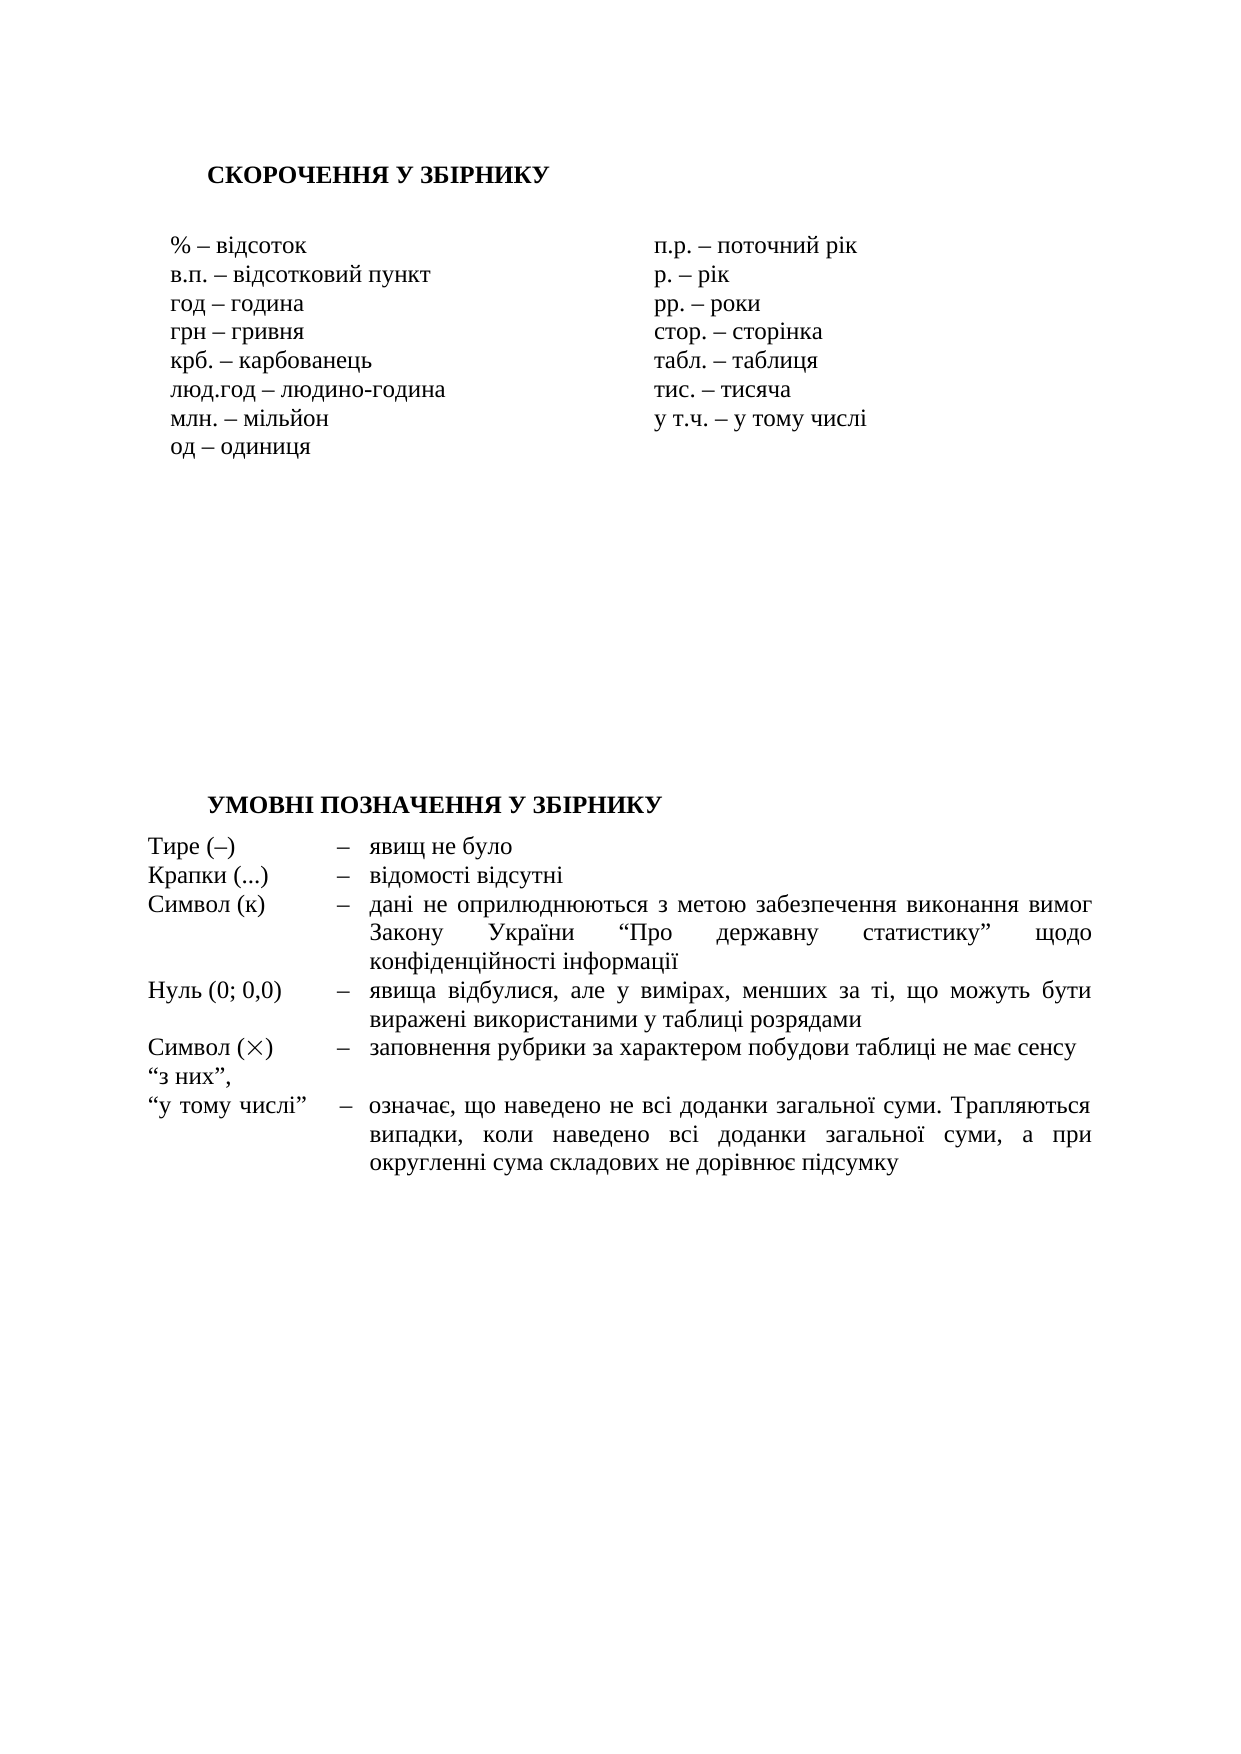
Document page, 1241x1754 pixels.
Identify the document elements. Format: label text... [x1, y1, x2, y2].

text Тире (–) – явищ не було [148, 831, 1092, 860]
text “у тому числі” – означає, що наведено не всі доданки загальної суми. Трапляються випадки, коли наведено всі доданки загальної суми, а при округленні сума складових не дорівнює підсумку [148, 1090, 1093, 1176]
text Крапки (...) – відомості відсутні [148, 860, 1092, 889]
subtitle Умовні позначення у збірнику [207, 790, 1092, 819]
subtitle CКОРОЧЕННЯ у збірнику [207, 160, 1092, 189]
text Символ () – заповнення рубрики за характером побудови таблиці не має сенсу [148, 1032, 1092, 1061]
text Символ (к) – дані не оприлюднюються з метою забезпечення виконання вимог Закону України “Про державну статистику” щодо конфіденційності інформації [148, 889, 1092, 975]
table_header % – відсоток в.п. – відсотковий пункт год – година грн – гривня крб. – карбованець люд.год – людино-година млн. – мільйон од – одиниця [159, 230, 643, 460]
table_header п.р. – поточний рік р. – рік рр. – роки стор. – сторінка табл. – таблиця тис. – тисяча у т.ч. – у тому числі [643, 230, 1115, 460]
text “з них”, [148, 1061, 1093, 1090]
text Нуль (0; 0,0) – явища відбулися, але у вимірах, менших за ті, що можуть бути виражені використаними у таблиці розрядами [148, 975, 1092, 1032]
